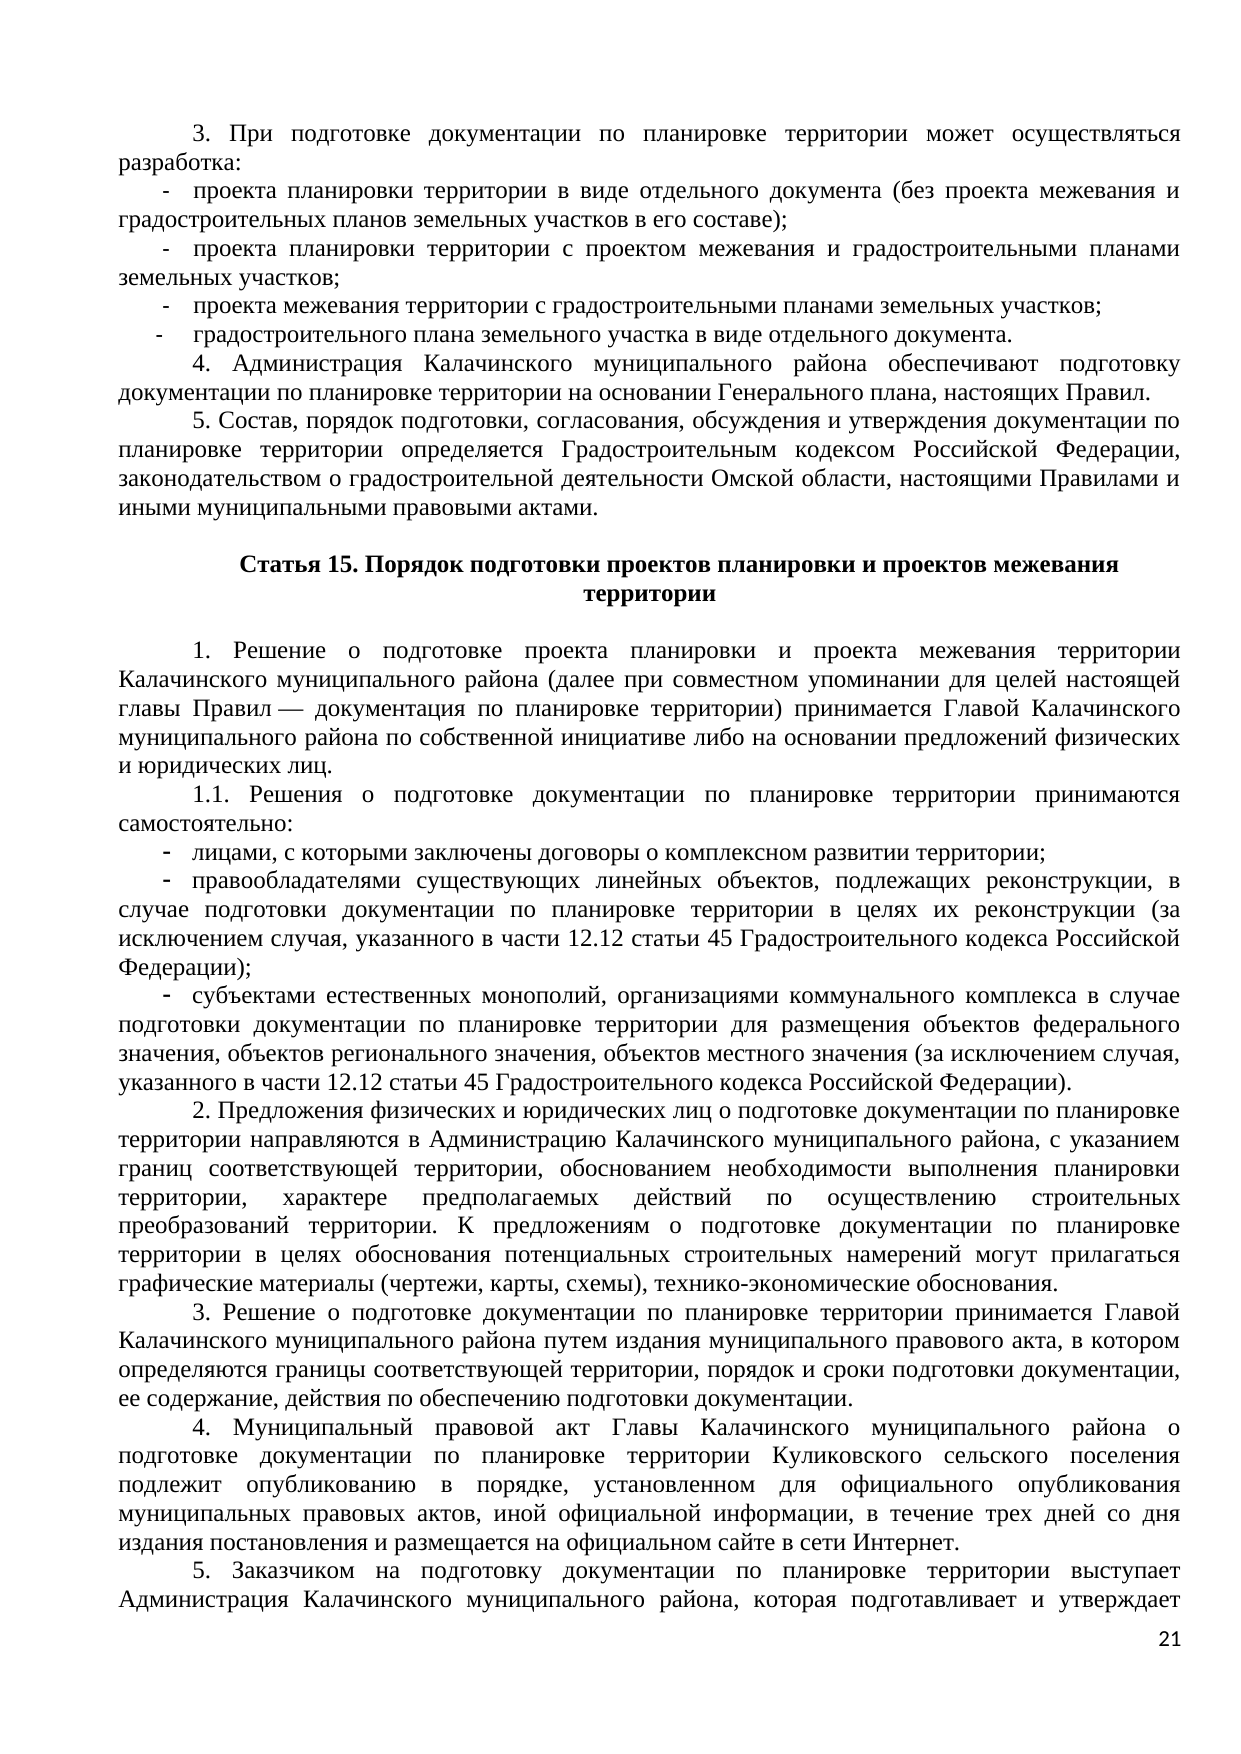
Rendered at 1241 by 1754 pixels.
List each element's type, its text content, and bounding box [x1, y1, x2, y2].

list правообладателями существующих линейных объектов, подлежащих реконструкции, в случае подготовки документации по планировке территории в целях их реконструкции (за исключением случая, указанного в части 12.12 статьи 45 Градостроительного кодекса Российской Федерации); [118, 866, 1181, 981]
list градостроительного плана земельного участка в виде отдельного документа. [156, 319, 1181, 348]
text 2. Предложения физических и юридических лиц о подготовке документации по планировке территории направляются в Администрацию Калачинского муниципального района, с указанием границ соответствующей территории, обоснованием необходимости выполнения планировки территории, характере предполагаемых действий по осуществлению строительных преобразований территории. К предложениям о подготовке документации по планировке территории в целях обоснования потенциальных строительных намерений могут прилагаться графические материалы (чертежи, карты, схемы), технико-экономические обоснования. [118, 1096, 1181, 1297]
list проекта планировки территории в виде отдельного документа (без проекта межевания и градостроительных планов земельных участков в его составе); [118, 176, 1181, 233]
text Статья 15. Порядок подготовки проектов планировки и проектов межевания территории [118, 549, 1181, 607]
text 4. Муниципальный правовой акт Главы Калачинского муниципального района о подготовке документации по планировке территории Куликовского сельского поселения подлежит опубликованию в порядке, установленном для официального опубликования муниципальных правовых актов, иной официальной информации, в течение трех дней со дня издания постановления и размещается на официальном сайте в сети Интернет. [118, 1412, 1181, 1556]
text 5. Состав, порядок подготовки, согласования, обсуждения и утверждения документации по планировке территории определяется Градостроительным кодексом Российской Федерации, законодательством о градостроительной деятельности Омской области, настоящими Правилами и иными муниципальными правовыми актами. [118, 406, 1181, 521]
text 4. Администрация Калачинского муниципального района обеспечивают подготовку документации по планировке территории на основании Генерального плана, настоящих Правил. [118, 348, 1181, 406]
list проекта межевания территории с градостроительными планами земельных участков; [118, 291, 1181, 319]
list проекта планировки территории с проектом межевания и градостроительными планами земельных участков; [118, 233, 1181, 291]
list субъектами естественных монополий, организациями коммунального комплекса в случае подготовки документации по планировке территории для размещения объектов федерального значения, объектов регионального значения, объектов местного значения (за исключением случая, указанного в части 12.12 статьи 45 Градостроительного кодекса Российской Федерации). [118, 981, 1181, 1096]
text 3. При подготовке документации по планировке территории может осуществляться разработка: [118, 118, 1181, 176]
text 1.1. Решения о подготовке документации по планировке территории принимаются самостоятельно: [118, 779, 1181, 837]
list лицами, с которыми заключены договоры о комплексном развитии территории; [118, 837, 1181, 866]
text 1. Решение о подготовке проекта планировки и проекта межевания территории Калачинского муниципального района (далее при совместном упоминании для целей настоящей главы Правил — документация по планировке территории) принимается Главой Калачинского муниципального района по собственной инициативе либо на основании предложений физических и юридических лиц. [118, 636, 1181, 779]
text 3. Решение о подготовке документации по планировке территории принимается Главой Калачинского муниципального района путем издания муниципального правового акта, в котором определяются границы соответствующей территории, порядок и сроки подготовки документации, ее содержание, действия по обеспечению подготовки документации. [118, 1297, 1181, 1412]
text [118, 1556, 1181, 1613]
